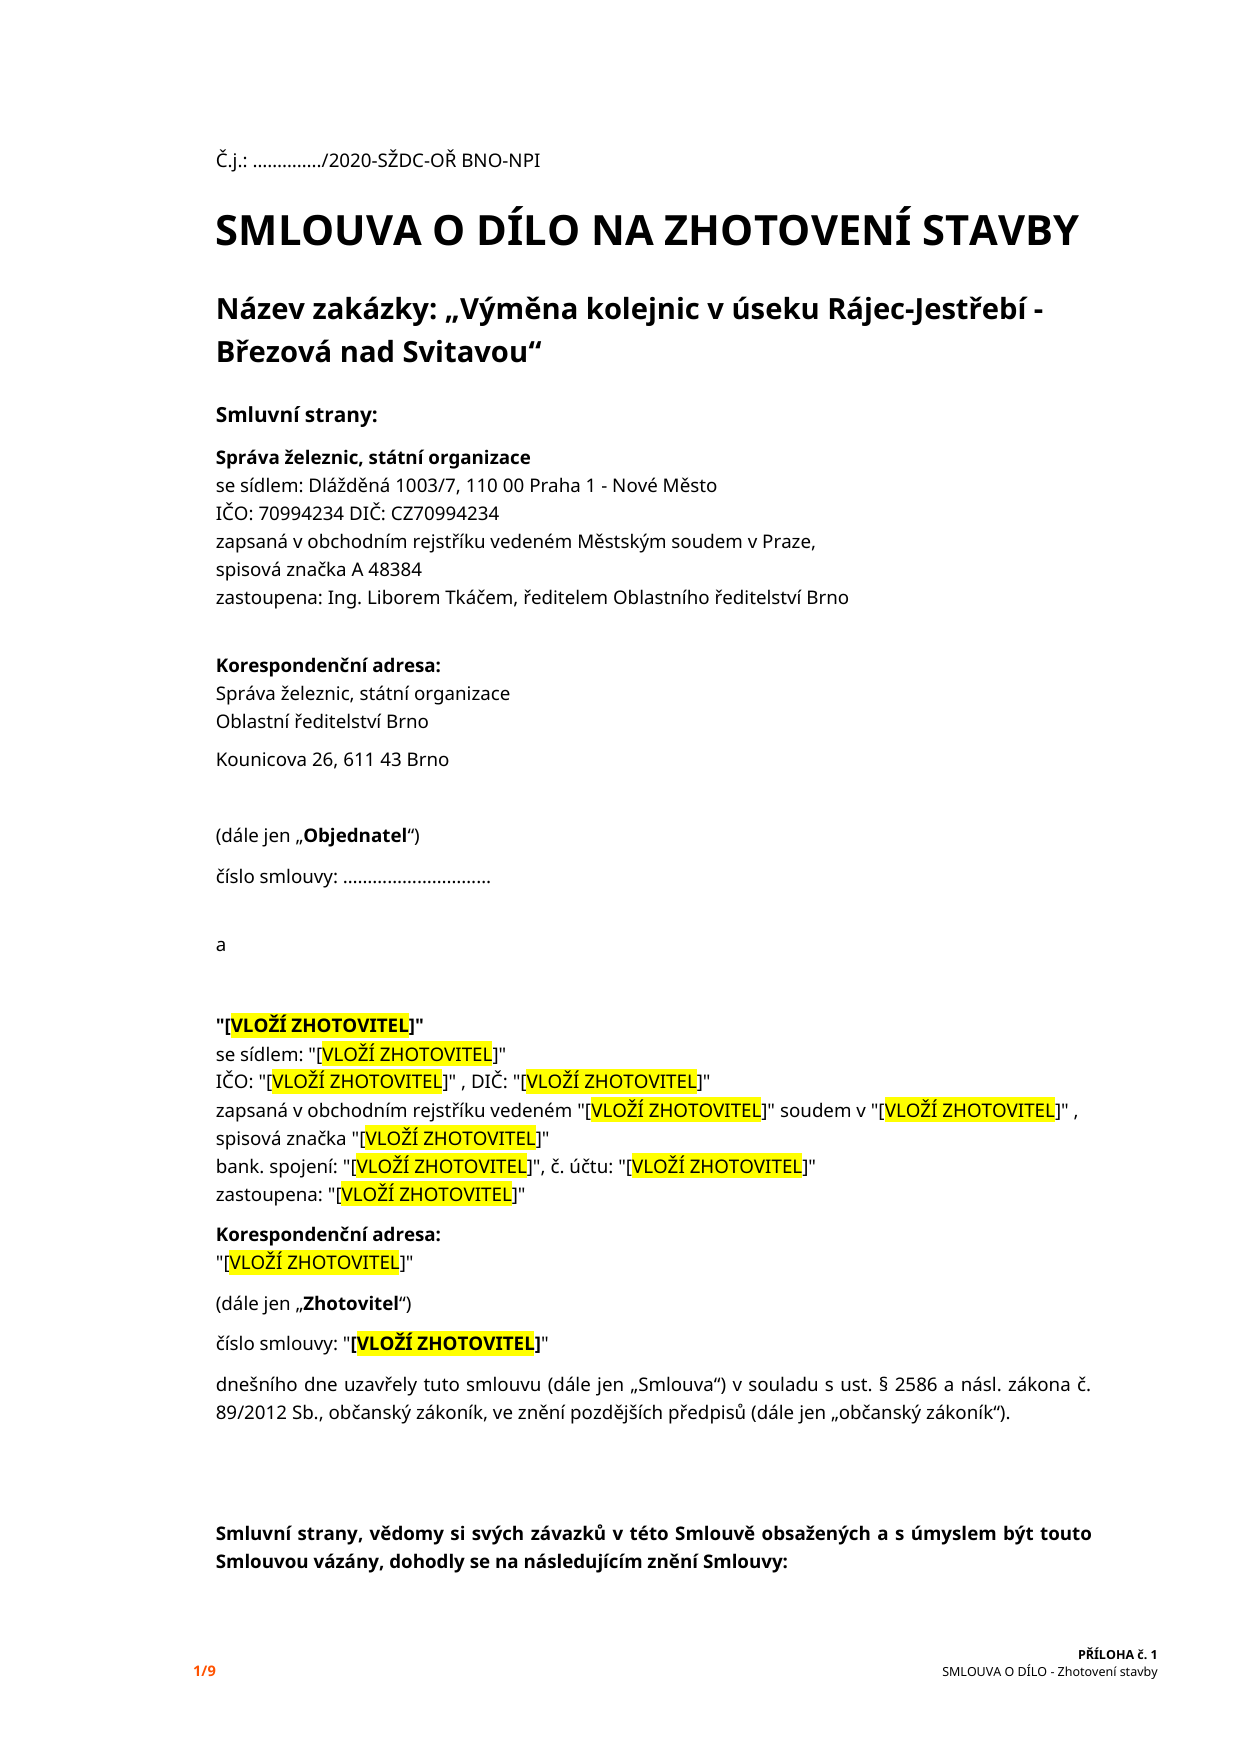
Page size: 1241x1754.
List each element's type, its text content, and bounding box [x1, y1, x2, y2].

text se sídlem: "[VLOŽÍ ZHOTOVITEL]" [492, 1041, 1093, 1066]
text se sídlem: Dlážděná 1003/7, 110 00 Praha 1 - Nové Město [216, 472, 1093, 497]
text zastoupena: Ing. Liborem Tkáčem, ředitelem Oblastního ředitelství Brno [216, 584, 1093, 609]
text číslo smlouvy: ………………………… [216, 863, 1093, 889]
text Oblastní ředitelství Brno [216, 709, 1093, 734]
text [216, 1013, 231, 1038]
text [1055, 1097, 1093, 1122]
text zastoupena: "[VLOŽÍ ZHOTOVITEL]" [512, 1181, 1093, 1206]
text "[VLOŽÍ ZHOTOVITEL]" [409, 1013, 1093, 1038]
text Správa železnic, státní organizace [216, 681, 1093, 706]
text "[VLOŽÍ ZHOTOVITEL]" [216, 1249, 1093, 1275]
text spisová značka "[VLOŽÍ ZHOTOVITEL]" [216, 1125, 365, 1150]
text SMLOUVA O DÍLO NA ZHOTOVENÍ STAVBY [216, 201, 1093, 257]
text bank. spojení: "[VLOŽÍ ZHOTOVITEL]", č. účtu: "[VLOŽÍ ZHOTOVITEL]" [802, 1153, 1093, 1178]
text Smluvní strany: [216, 400, 1093, 429]
text číslo smlouvy: "[VLOŽÍ ZHOTOVITEL]" [534, 1331, 1093, 1356]
text a [216, 932, 1093, 957]
text se sídlem: "[VLOŽÍ ZHOTOVITEL]" [216, 1041, 322, 1066]
text Smluvní strany, vědomy si svých závazků v této Smlouvě obsažených a s úmyslem být touto Smlouvou vázány, dohodly se na následujícím znění Smlouvy: [216, 1521, 1093, 1574]
text (dále jen „Zhotovitel“) [216, 1290, 1093, 1316]
text Korespondenční adresa: [216, 653, 1093, 678]
text IČO: 70994234 DIČ: CZ70994234 [216, 500, 1093, 526]
text Správa železnic, státní organizace [216, 444, 1093, 469]
text spisová značka A 48384 [216, 556, 1093, 582]
text Kounicova 26, 611 43 Brno [216, 747, 1093, 772]
text zapsaná v obchodním rejstříku vedeném Městským soudem v Praze, [216, 528, 1093, 553]
text (dále jen „Objednatel“) [216, 823, 1093, 848]
text číslo smlouvy: "[VLOŽÍ ZHOTOVITEL]" [216, 1331, 357, 1356]
text č.j.: …………../2020-SŽDC-OŘ BNO-NPI [216, 147, 1093, 173]
text dnešního dne uzavřely tuto smlouvu (dále jen „Smlouva“) v souladu s ust. § 2586 a násl. zákona č. 89/2012 Sb., občanský zákoník, ve znění pozdějších předpisů (dále jen „občanský zákoník“). [216, 1371, 1093, 1424]
text zapsaná v obchodním rejstříku vedeném "[VLOŽÍ ZHOTOVITEL]" soudem v "[VLOŽÍ ZHOTOVITEL]" , [216, 1097, 591, 1122]
text IČO: "[VLOŽÍ ZHOTOVITEL]" , DIČ: "[VLOŽÍ ZHOTOVITEL]" [697, 1069, 1093, 1094]
text Korespondenční adresa: [216, 1221, 1093, 1247]
text spisová značka "[VLOŽÍ ZHOTOVITEL]" [536, 1125, 1093, 1150]
text Název zakázky: „Výměna kolejnic v úseku Rájec-Jestřebí - Březová nad Svitavou“ [216, 288, 1093, 371]
text zastoupena: "[VLOŽÍ ZHOTOVITEL]" [216, 1181, 341, 1206]
